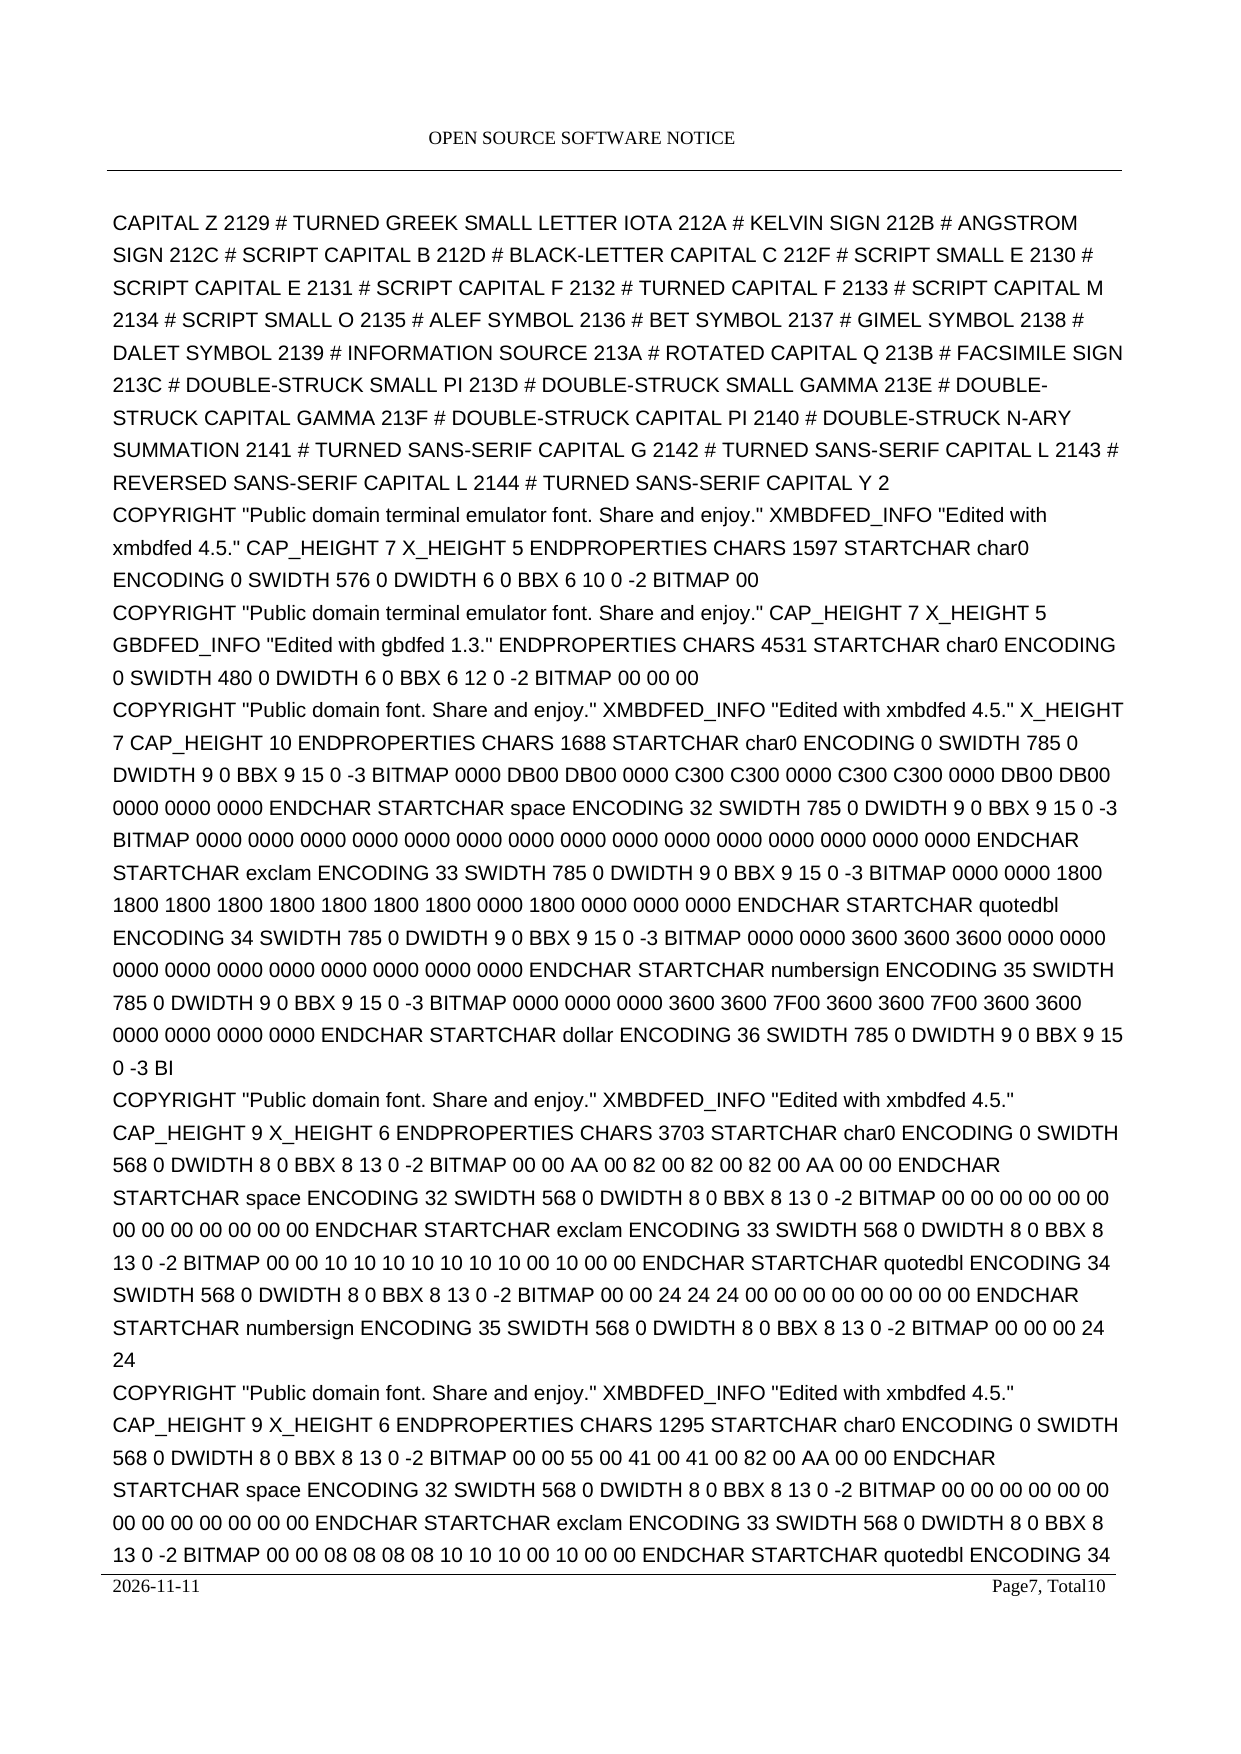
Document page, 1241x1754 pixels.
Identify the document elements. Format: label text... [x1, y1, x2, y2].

text COPYRIGHT "Public domain font. Share and enjoy." XMBDFED_INFO "Edited with xmbdfed 4.5." CAP_HEIGHT 9 X_HEIGHT 6 ENDPROPERTIES CHARS 3703 STARTCHAR char0 ENCODING 0 SWIDTH 568 0 DWIDTH 8 0 BBX 8 13 0 -2 BITMAP 00 00 AA 00 82 00 82 00 82 00 AA 00 00 ENDCHAR STARTCHAR space ENCODING 32 SWIDTH 568 0 DWIDTH 8 0 BBX 8 13 0 -2 BITMAP 00 00 00 00 00 00 00 00 00 00 00 00 00 ENDCHAR STARTCHAR exclam ENCODING 33 SWIDTH 568 0 DWIDTH 8 0 BBX 8 13 0 -2 BITMAP 00 00 10 10 10 10 10 10 10 00 10 00 00 ENDCHAR STARTCHAR quotedbl ENCODING 34 SWIDTH 568 0 DWIDTH 8 0 BBX 8 13 0 -2 BITMAP 00 00 24 24 24 00 00 00 00 00 00 00 00 ENDCHAR STARTCHAR numbersign ENCODING 35 SWIDTH 568 0 DWIDTH 8 0 BBX 8 13 0 -2 BITMAP 00 00 00 24 24 [112, 1084, 1128, 1376]
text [112, 206, 1128, 499]
text COPYRIGHT "Public domain font. Share and enjoy." XMBDFED_INFO "Edited with xmbdfed 4.5." X_HEIGHT 7 CAP_HEIGHT 10 ENDPROPERTIES CHARS 1688 STARTCHAR char0 ENCODING 0 SWIDTH 785 0 DWIDTH 9 0 BBX 9 15 0 -3 BITMAP 0000 DB00 DB00 0000 C300 C300 0000 C300 C300 0000 DB00 DB00 0000 0000 0000 ENDCHAR STARTCHAR space ENCODING 32 SWIDTH 785 0 DWIDTH 9 0 BBX 9 15 0 -3 BITMAP 0000 0000 0000 0000 0000 0000 0000 0000 0000 0000 0000 0000 0000 0000 0000 ENDCHAR STARTCHAR exclam ENCODING 33 SWIDTH 785 0 DWIDTH 9 0 BBX 9 15 0 -3 BITMAP 0000 0000 1800 1800 1800 1800 1800 1800 1800 1800 0000 1800 0000 0000 0000 ENDCHAR STARTCHAR quotedbl ENCODING 34 SWIDTH 785 0 DWIDTH 9 0 BBX 9 15 0 -3 BITMAP 0000 0000 3600 3600 3600 0000 0000 0000 0000 0000 0000 0000 0000 0000 0000 ENDCHAR STARTCHAR numbersign ENCODING 35 SWIDTH 785 0 DWIDTH 9 0 BBX 9 15 0 -3 BITMAP 0000 0000 0000 3600 3600 7F00 3600 3600 7F00 3600 3600 0000 0000 0000 0000 ENDCHAR STARTCHAR dollar ENCODING 36 SWIDTH 785 0 DWIDTH 9 0 BBX 9 15 0 -3 BI [112, 694, 1128, 1084]
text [112, 1376, 1128, 1571]
text COPYRIGHT "Public domain terminal emulator font. Share and enjoy." CAP_HEIGHT 7 X_HEIGHT 5 GBDFED_INFO "Edited with gbdfed 1.3." ENDPROPERTIES CHARS 4531 STARTCHAR char0 ENCODING 0 SWIDTH 480 0 DWIDTH 6 0 BBX 6 12 0 -2 BITMAP 00 00 00 [112, 596, 1128, 694]
text COPYRIGHT "Public domain terminal emulator font. Share and enjoy." XMBDFED_INFO "Edited with xmbdfed 4.5." CAP_HEIGHT 7 X_HEIGHT 5 ENDPROPERTIES CHARS 1597 STARTCHAR char0 ENCODING 0 SWIDTH 576 0 DWIDTH 6 0 BBX 6 10 0 -2 BITMAP 00 [112, 499, 1128, 596]
